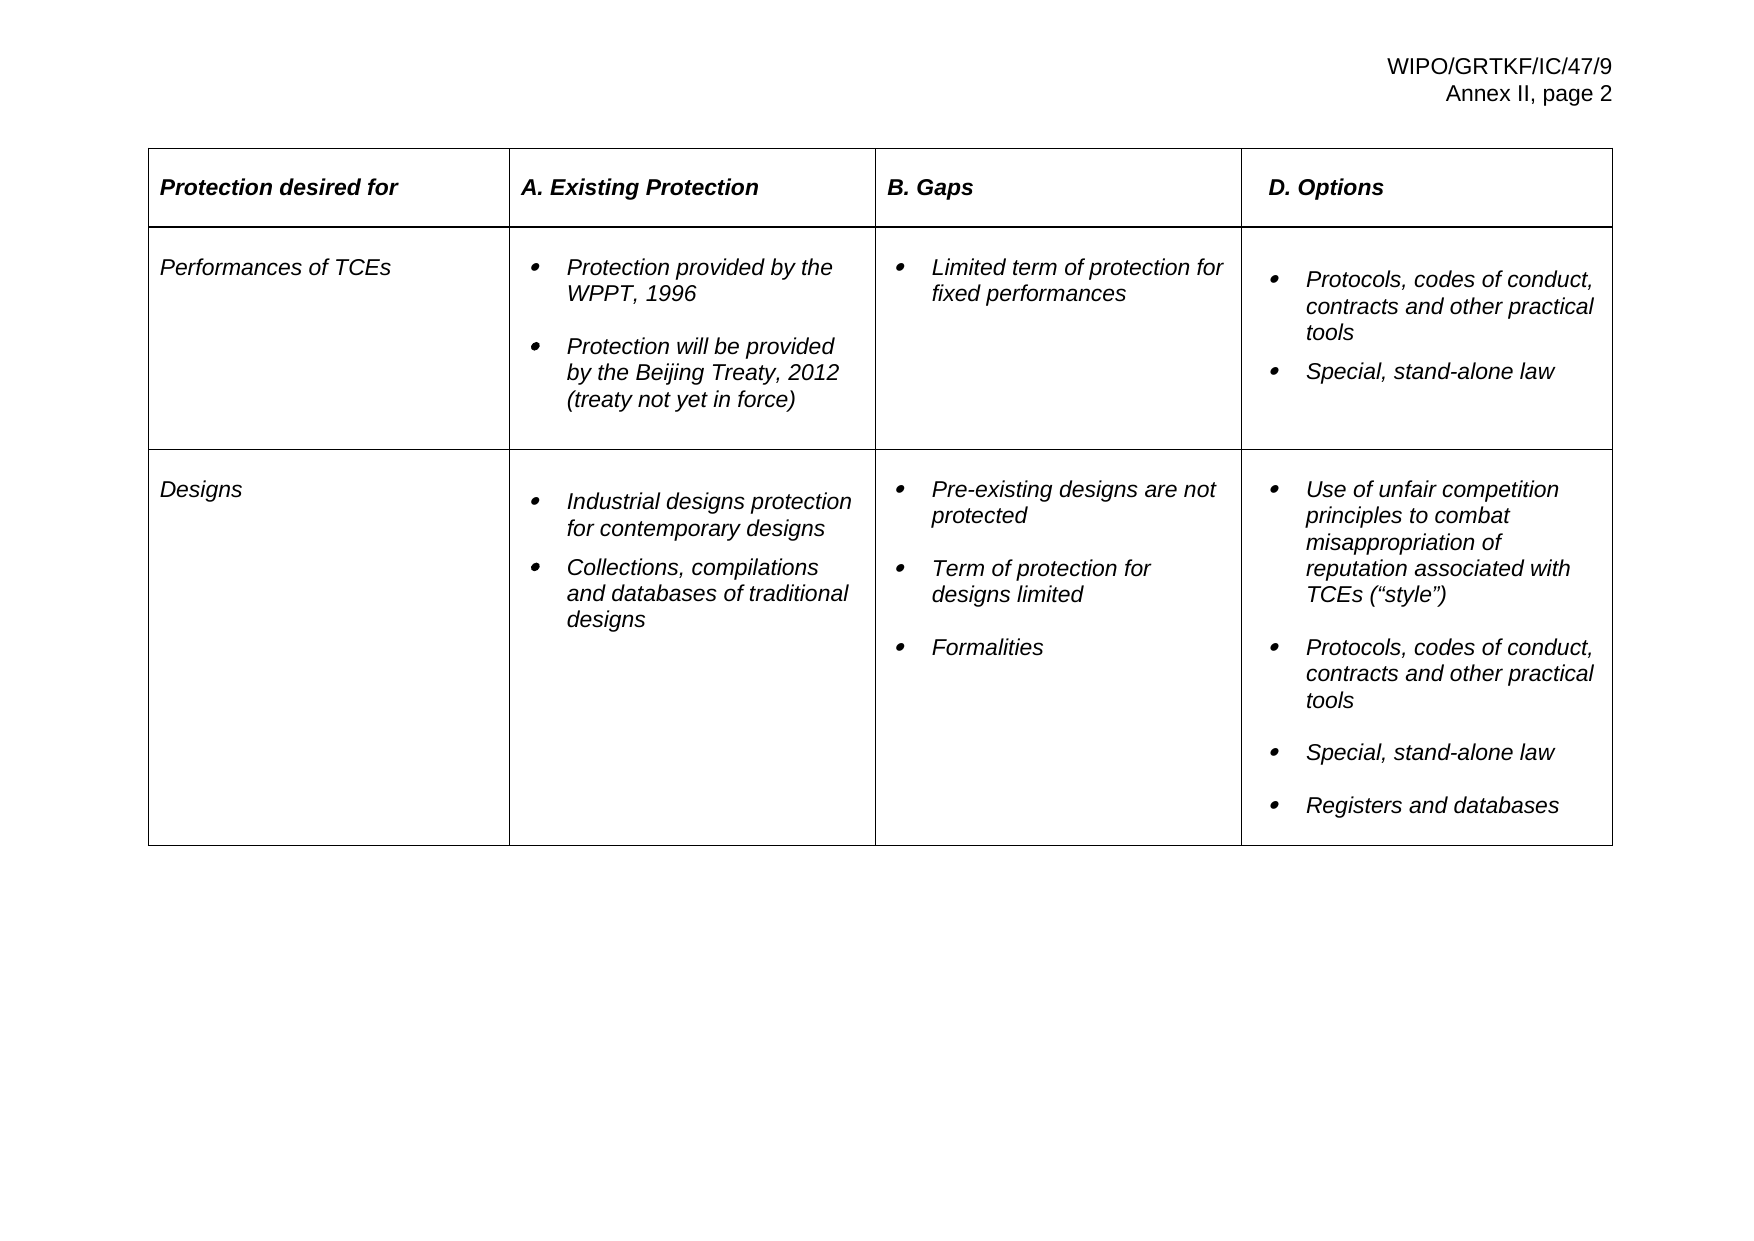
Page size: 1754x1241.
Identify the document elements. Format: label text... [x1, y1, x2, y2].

table_header Protection desired for [149, 149, 509, 226]
table_cell Pre-existing designs are not protected Term of protection for designs limited Formalities [876, 450, 1241, 845]
table_cell Performances of TCEs [149, 228, 509, 448]
table_header D. Options [1242, 149, 1612, 226]
table_cell Protection provided by the WPPT, 1996 Protection will be provided by the Beijing Treaty, 2012 (treaty not yet in force) [510, 228, 875, 448]
table_header A. Existing Protection [510, 149, 875, 226]
table_cell Industrial designs protection for contemporary designs Collections, compilations and databases of traditional designs [510, 450, 875, 845]
table_cell Designs [149, 450, 509, 845]
table_cell Limited term of protection for fixed performances [876, 228, 1241, 448]
table_cell Use of unfair competition principles to combat misappropriation of reputation associated with TCEs (“style”) Protocols, codes of conduct, contracts and other practical tools Special, stand-alone law Registers and databases [1242, 450, 1612, 845]
table_cell Protocols, codes of conduct, contracts and other practical tools Special, stand-alone law [1242, 228, 1612, 448]
table_header B. Gaps [876, 149, 1241, 226]
